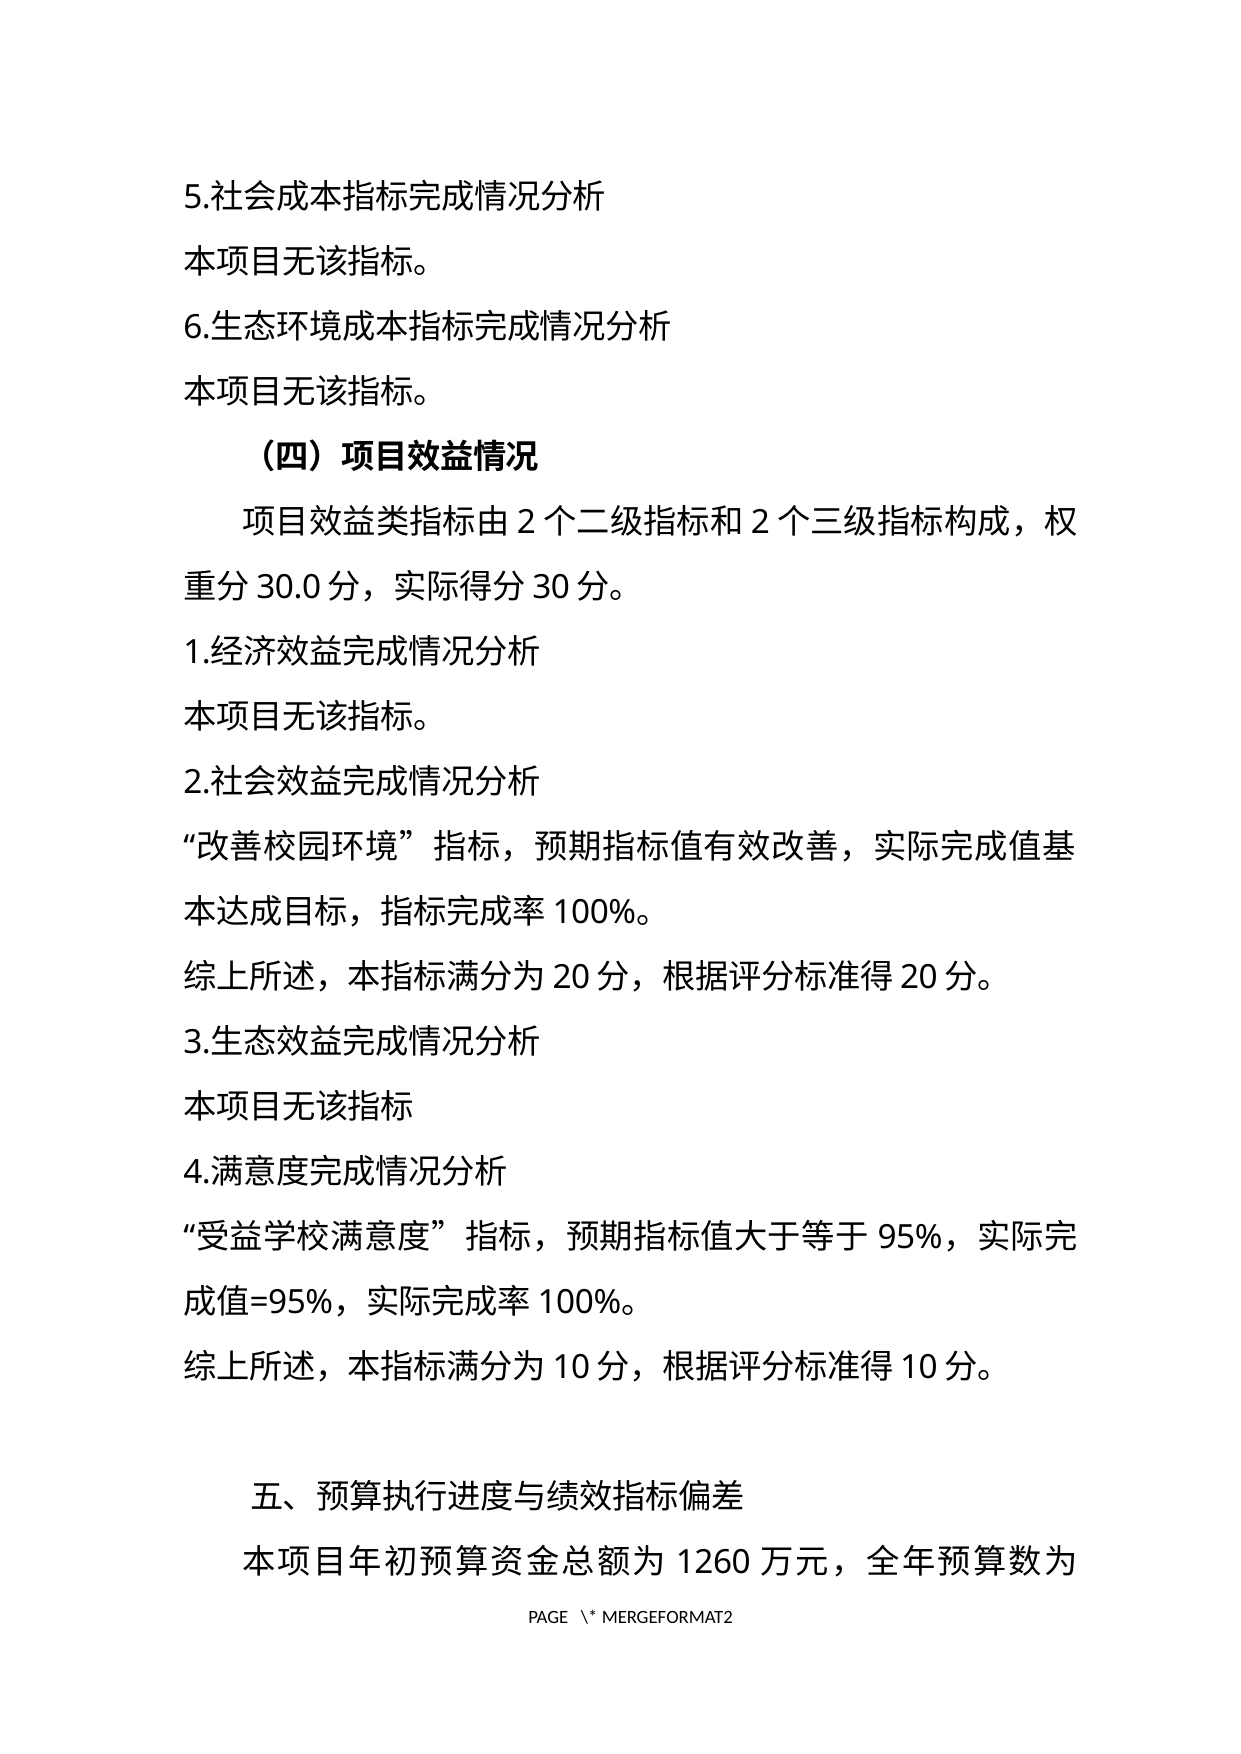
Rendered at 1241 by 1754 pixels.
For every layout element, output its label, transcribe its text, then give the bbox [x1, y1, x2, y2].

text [183, 162, 1078, 422]
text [183, 1527, 1078, 1592]
text 项目效益类指标由2个二级指标和2个三级指标构成，权重分30.0分，实际得分30分。 1.经济效益完成情况分析 本项目无该指标。 2.社会效益完成情况分析 “改善校园环境”指标，预期指标值有效改善，实际完成值基本达成目标，指标完成率100%。 综上所述，本指标满分为20分，根据评分标准得20分。 3.生态效益完成情况分析 本项目无该指标 4.满意度完成情况分析 “受益学校满意度”指标，预期指标值大于等于95%，实际完成值=95%，实际完成率100%。 综上所述，本指标满分为10分，根据评分标准得10分。 [183, 487, 1078, 1397]
text （四）项目效益情况 [183, 422, 1078, 487]
list 预算执行进度与绩效指标偏差 [183, 1462, 1078, 1527]
